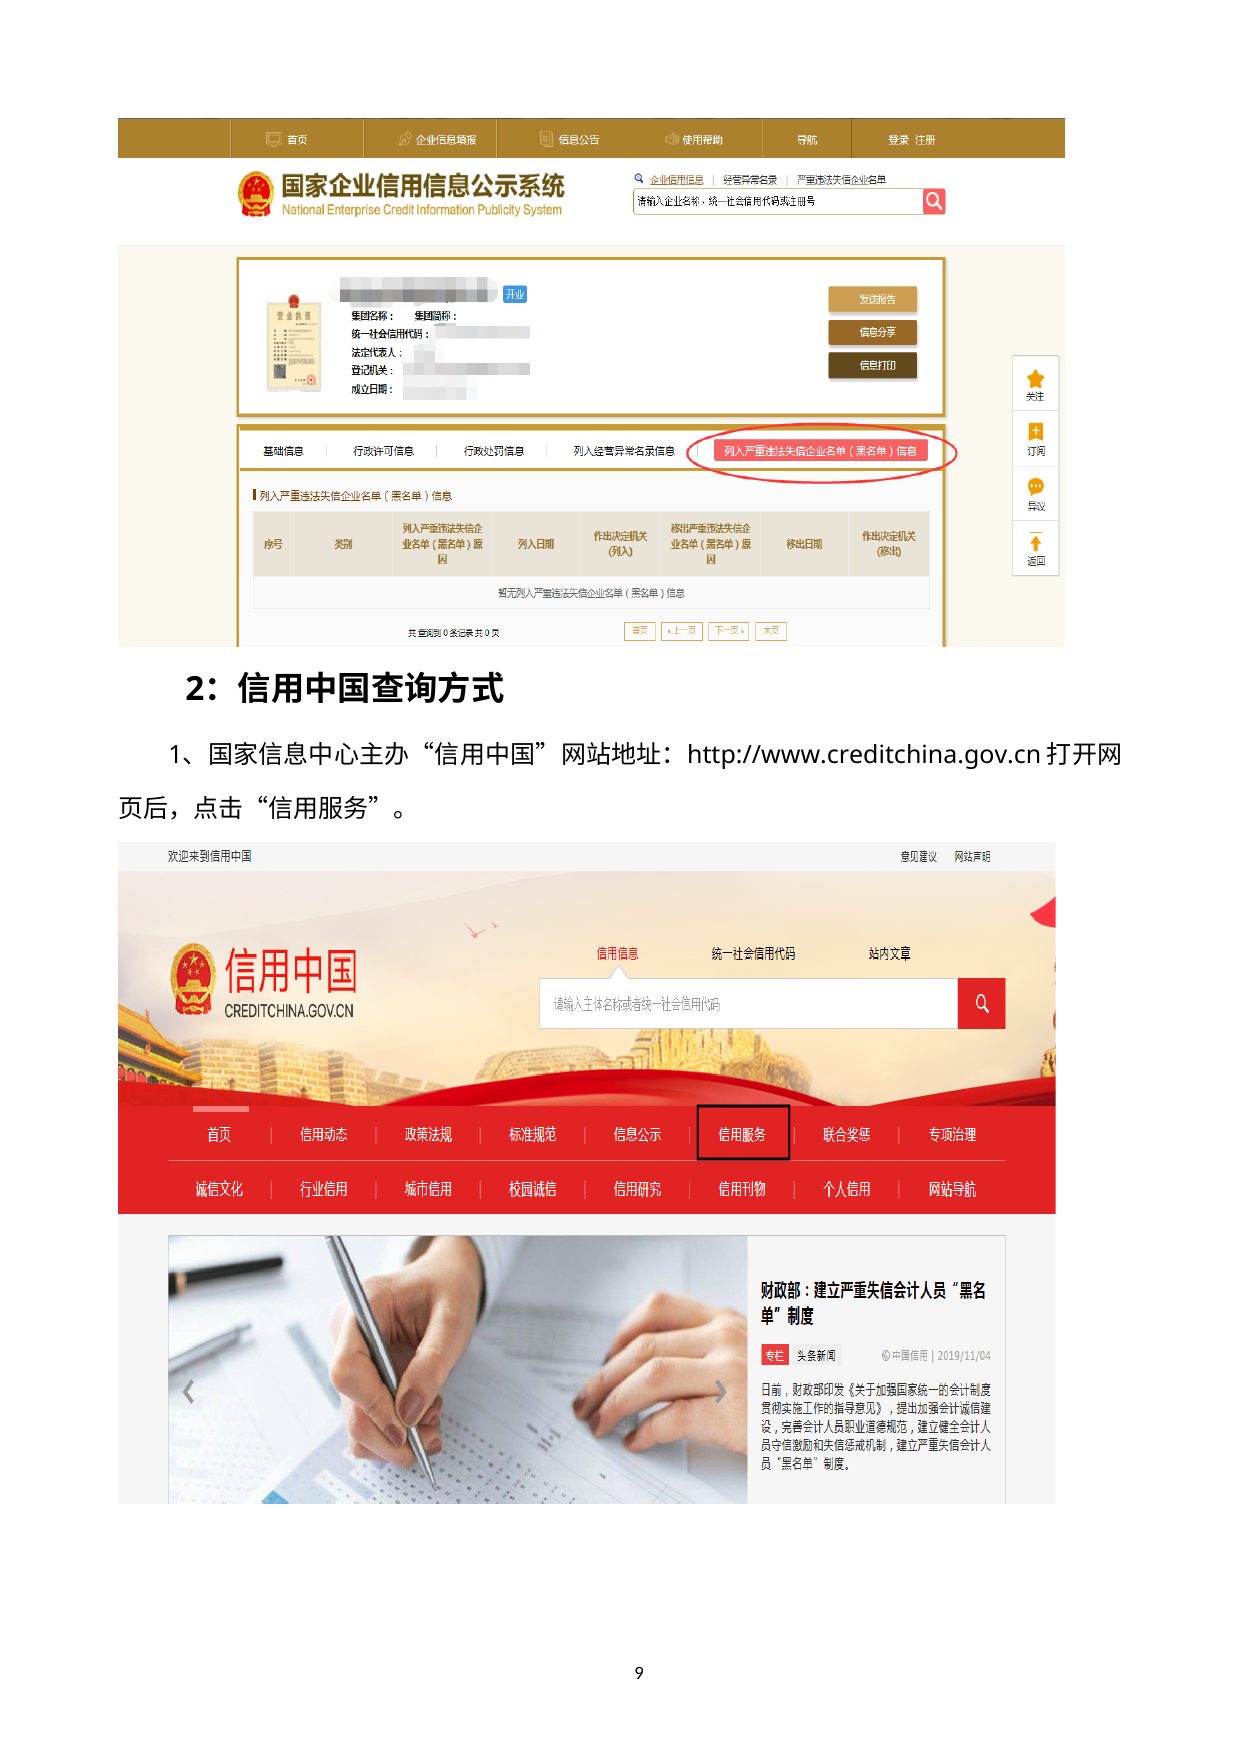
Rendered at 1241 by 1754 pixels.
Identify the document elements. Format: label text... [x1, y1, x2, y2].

picture [118, 842, 1056, 1504]
text 1、国家信息中心主办“信用中国”网站地址：http://www.creditchina.gov.cn打开网页后，点击“信用服务”。 [118, 734, 1122, 825]
text 2：信用中国查询方式 [118, 661, 1122, 710]
picture [118, 118, 1065, 647]
